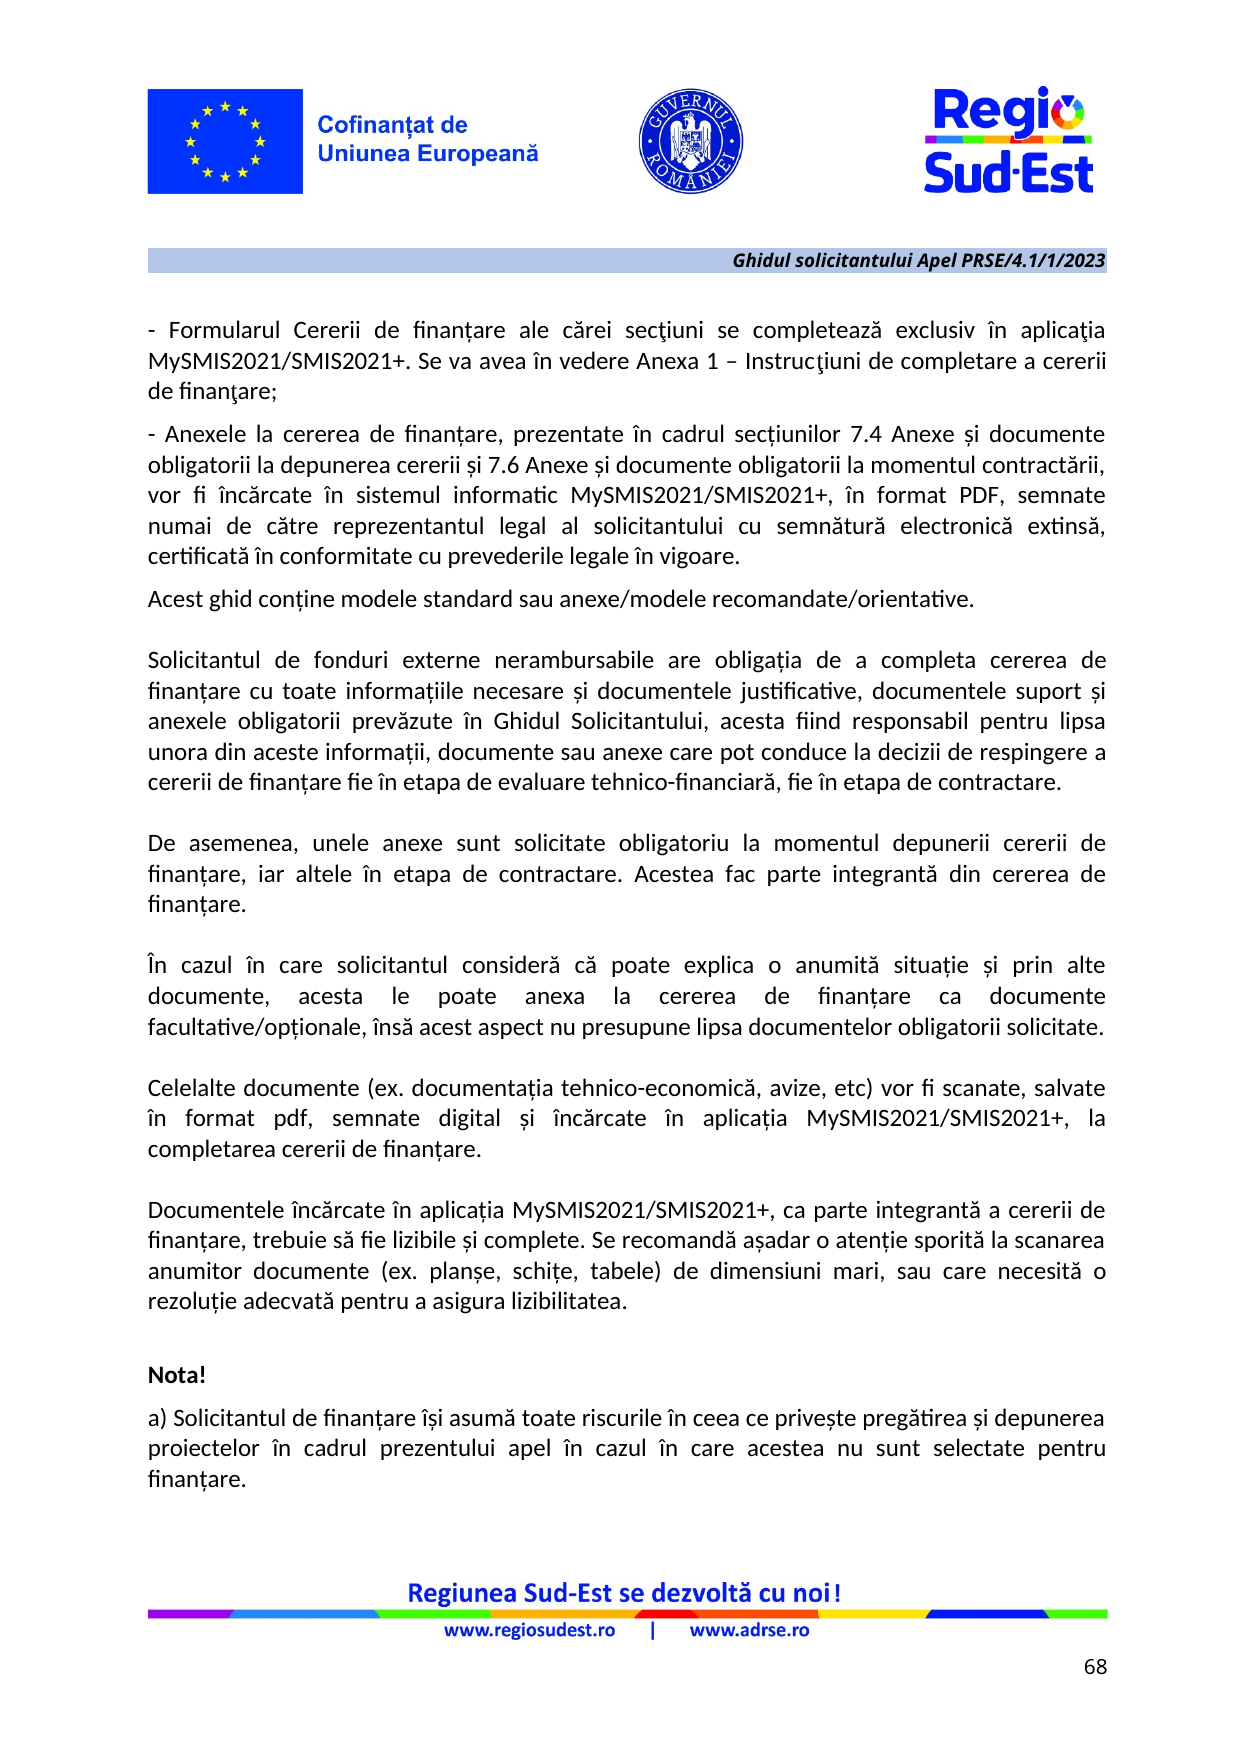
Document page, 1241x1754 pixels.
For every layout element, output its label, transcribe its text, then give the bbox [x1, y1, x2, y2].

text - Anexele la cererea de finanțare, prezentate în cadrul secțiunilor 7.4 Anexe și documente obligatorii la depunerea cererii și 7.6 Anexe și documente obligatorii la momentul contractării, vor fi încărcate în sistemul informatic MySMIS2021/SMIS2021+, în format PDF, semnate numai de către reprezentantul legal al solicitantului cu semnătură electronică extinsă, certificată în conformitate cu prevederile legale în vigoare. [148, 418, 1107, 571]
text Celelalte documente (ex. documentația tehnico-economică, avize, etc) vor fi scanate, salvate în format pdf, semnate digital și încărcate în aplicația MySMIS2021/SMIS2021+, la completarea cererii de finanțare. [148, 1072, 1107, 1163]
picture [147, 1582, 1108, 1640]
picture [147, 86, 1093, 195]
text Nota! [148, 1359, 1107, 1389]
text În cazul în care solicitantul consideră că poate explica o anumită situație și prin alte documente, acesta le poate anexa la cererea de finanțare ca documente facultative/opționale, însă acest aspect nu presupune lipsa documentelor obligatorii solicitate. [148, 950, 1107, 1041]
text Documentele încărcate în aplicația MySMIS2021/SMIS2021+, ca parte integrantă a cererii de finanțare, trebuie să fie lizibile și complete. Se recomandă așadar o atenție sporită la scanarea anumitor documente (ex. planșe, schițe, tabele) de dimensiuni mari, sau care necesită o rezoluție adecvată pentru a asigura lizibilitatea. [148, 1194, 1107, 1316]
text De asemenea, unele anexe sunt solicitate obligatoriu la momentul depunerii cererii de finanțare, iar altele în etapa de contractare. Acestea fac parte integrantă din cererea de finanțare. [148, 828, 1107, 919]
text Acest ghid conține modele standard sau anexe/modele recomandate/orientative. [148, 583, 1107, 614]
text a) Solicitantul de finanțare își asumă toate riscurile în ceea ce privește pregătirea și depunerea proiectelor în cadrul prezentului apel în cazul în care acestea nu sunt selectate pentru finanțare. [148, 1402, 1107, 1493]
text - Formularul Cererii de finanțare ale cărei secţiuni se completează exclusiv în aplicaţia MySMIS2021/SMIS2021+. Se va avea în vedere Anexa 1 – Instrucţiuni de completare a cererii de finanţare; [148, 314, 1107, 406]
text Solicitantul de fonduri externe nerambursabile are obligația de a completa cererea de finanțare cu toate informațiile necesare și documentele justificative, documentele suport și anexele obligatorii prevăzute în Ghidul Solicitantului, acesta fiind responsabil pentru lipsa unora din aceste informații, documente sau anexe care pot conduce la decizii de respingere a cererii de finanțare fie în etapa de evaluare tehnico-financiară, fie în etapa de contractare. [148, 644, 1107, 797]
